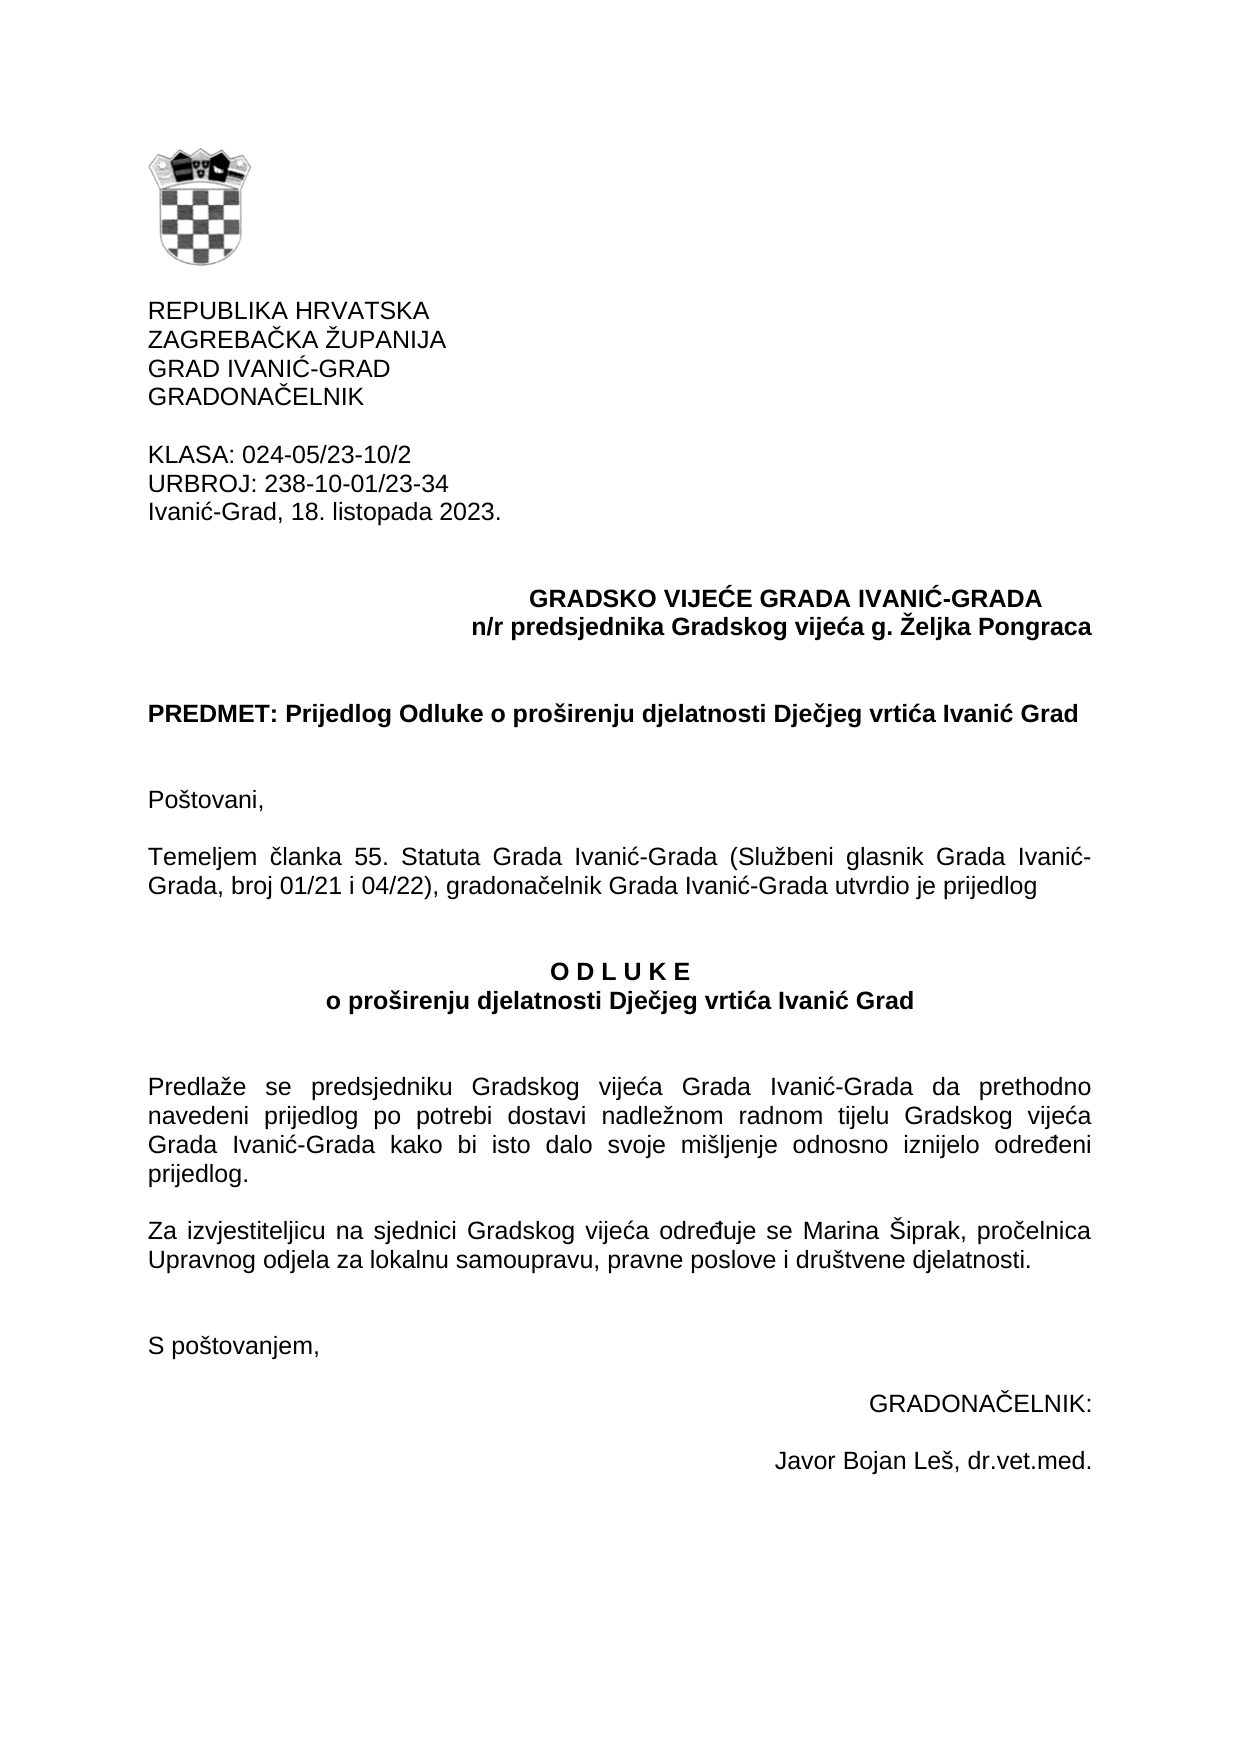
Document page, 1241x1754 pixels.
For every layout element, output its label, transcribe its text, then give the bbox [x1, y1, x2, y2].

text Javor Bojan Leš, dr.vet.med. [148, 1446, 1093, 1475]
text GRADSKO VIJEĆE GRADA IVANIĆ-GRADA [148, 583, 1093, 612]
text S poštovanjem, [148, 1331, 1093, 1360]
text PREDMET: Prijedlog Odluke o proširenju djelatnosti Dječjeg vrtića Ivanić Grad [148, 698, 1093, 727]
text ZAGREBAČKA ŽUPANIJA [148, 325, 1093, 353]
text n/r predsjednika Gradskog vijeća g. Željka Pongraca [148, 612, 1093, 641]
text Temeljem članka 55. Statuta Grada Ivanić-Grada (Službeni glasnik Grada Ivanić-Grada, broj 01/21 i 04/22), gradonačelnik Grada Ivanić-Grada utvrdio je prijedlog [148, 842, 1093, 900]
text O D L U K E [148, 957, 1093, 986]
text Poštovani, [148, 785, 1093, 813]
text URBROJ: 238-10-01/23-34 [148, 468, 1093, 497]
text Predlaže se predsjedniku Gradskog vijeća Grada Ivanić-Grada da prethodno navedeni prijedlog po potrebi dostavi nadležnom radnom tijelu Gradskog vijeća Grada Ivanić-Grada kako bi isto dalo svoje mišljenje odnosno iznijelo određeni prijedlog. [148, 1072, 1093, 1187]
text REPUBLIKA HRVATSKA [148, 296, 1093, 325]
text GRADONAČELNIK [148, 382, 1093, 411]
text Ivanić-Grad, 18. listopada 2023. [148, 497, 1093, 526]
text Za izvjestiteljicu na sjednici Gradskog vijeća određuje se Marina Šiprak, pročelnica Upravnog odjela za lokalnu samoupravu, pravne poslove i društvene djelatnosti. [148, 1216, 1093, 1273]
text GRADONAČELNIK: [664, 1388, 1093, 1417]
picture [147, 147, 253, 267]
text GRAD IVANIĆ-GRAD [148, 353, 1093, 382]
text KLASA: 024-05/23-10/2 [148, 440, 1093, 468]
text o proširenju djelatnosti Dječjeg vrtića Ivanić Grad [148, 986, 1093, 1015]
